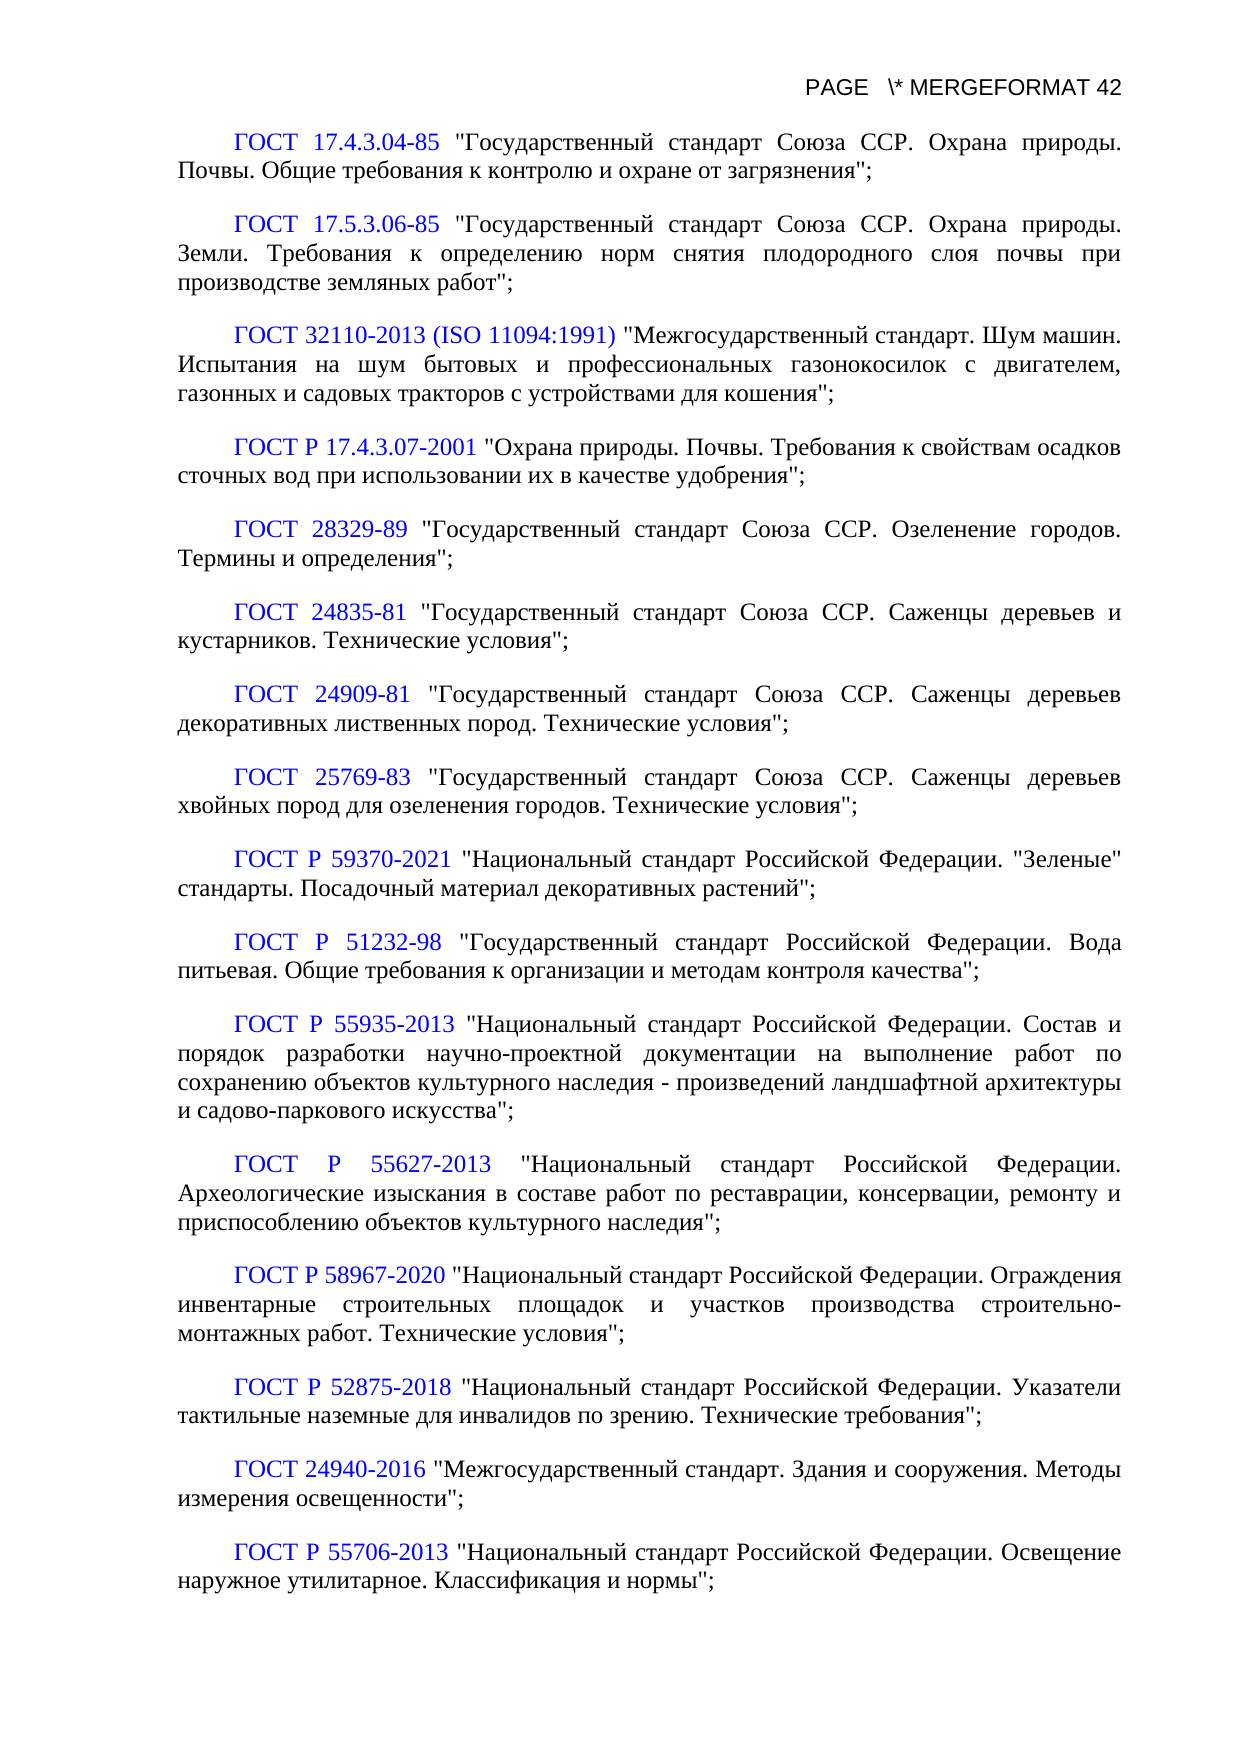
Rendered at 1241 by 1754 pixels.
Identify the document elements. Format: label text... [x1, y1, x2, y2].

text ГОСТ 25769-83 "Государственный стандарт Союза ССР. Саженцы деревьев хвойных пород для озеленения городов. Технические условия"; [177, 762, 1122, 819]
text ГОСТ 32110-2013 (ISO 11094:1991) "Межгосударственный стандарт. Шум машин. Испытания на шум бытовых и профессиональных газонокосилок с двигателем, газонных и садовых тракторов с устройствами для кошения"; [177, 320, 1122, 407]
text ГОСТ 24909-81 "Государственный стандарт Союза ССР. Саженцы деревьев декоративных лиственных пород. Технические условия"; [177, 679, 1122, 737]
text ГОСТ Р 51232-98 "Государственный стандарт Российской Федерации. Вода питьевая. Общие требования к организации и методам контроля качества"; [177, 927, 1122, 984]
text ГОСТ 24940-2016 "Межгосударственный стандарт. Здания и сооружения. Методы измерения освещенности"; [177, 1454, 1122, 1512]
text ГОСТ 17.4.3.04-85 "Государственный стандарт Союза ССР. Охрана природы. Почвы. Общие требования к контролю и охране от загрязнения"; [177, 127, 1122, 184]
text ГОСТ Р 55627-2013 "Национальный стандарт Российской Федерации. Археологические изыскания в составе работ по реставрации, консервации, ремонту и приспособлению объектов культурного наследия"; [177, 1149, 1122, 1235]
text ГОСТ Р 59370-2021 "Национальный стандарт Российской Федерации. "Зеленые" стандарты. Посадочный материал декоративных растений"; [177, 844, 1122, 902]
text ГОСТ Р 52875-2018 "Национальный стандарт Российской Федерации. Указатели тактильные наземные для инвалидов по зрению. Технические требования"; [177, 1372, 1122, 1429]
text ГОСТ 24835-81 "Государственный стандарт Союза ССР. Саженцы деревьев и кустарников. Технические условия"; [177, 597, 1122, 654]
text ГОСТ Р 55706-2013 "Национальный стандарт Российской Федерации. Освещение наружное утилитарное. Классификация и нормы"; [177, 1537, 1122, 1594]
text ГОСТ Р 55935-2013 "Национальный стандарт Российской Федерации. Состав и порядок разработки научно-проектной документации на выполнение работ по сохранению объектов культурного наследия - произведений ландшафтной архитектуры и садово-паркового искусства"; [177, 1009, 1122, 1124]
text ГОСТ Р 17.4.3.07-2001 "Охрана природы. Почвы. Требования к свойствам осадков сточных вод при использовании их в качестве удобрения"; [177, 432, 1122, 489]
text ГОСТ 17.5.3.06-85 "Государственный стандарт Союза ССР. Охрана природы. Земли. Требования к определению норм снятия плодородного слоя почвы при производстве земляных работ"; [177, 209, 1122, 295]
text ГОСТ 28329-89 "Государственный стандарт Союза ССР. Озеленение городов. Термины и определения"; [177, 514, 1122, 572]
text ГОСТ Р 58967-2020 "Национальный стандарт Российской Федерации. Ограждения инвентарные строительных площадок и участков производства строительно-монтажных работ. Технические условия"; [177, 1260, 1122, 1347]
